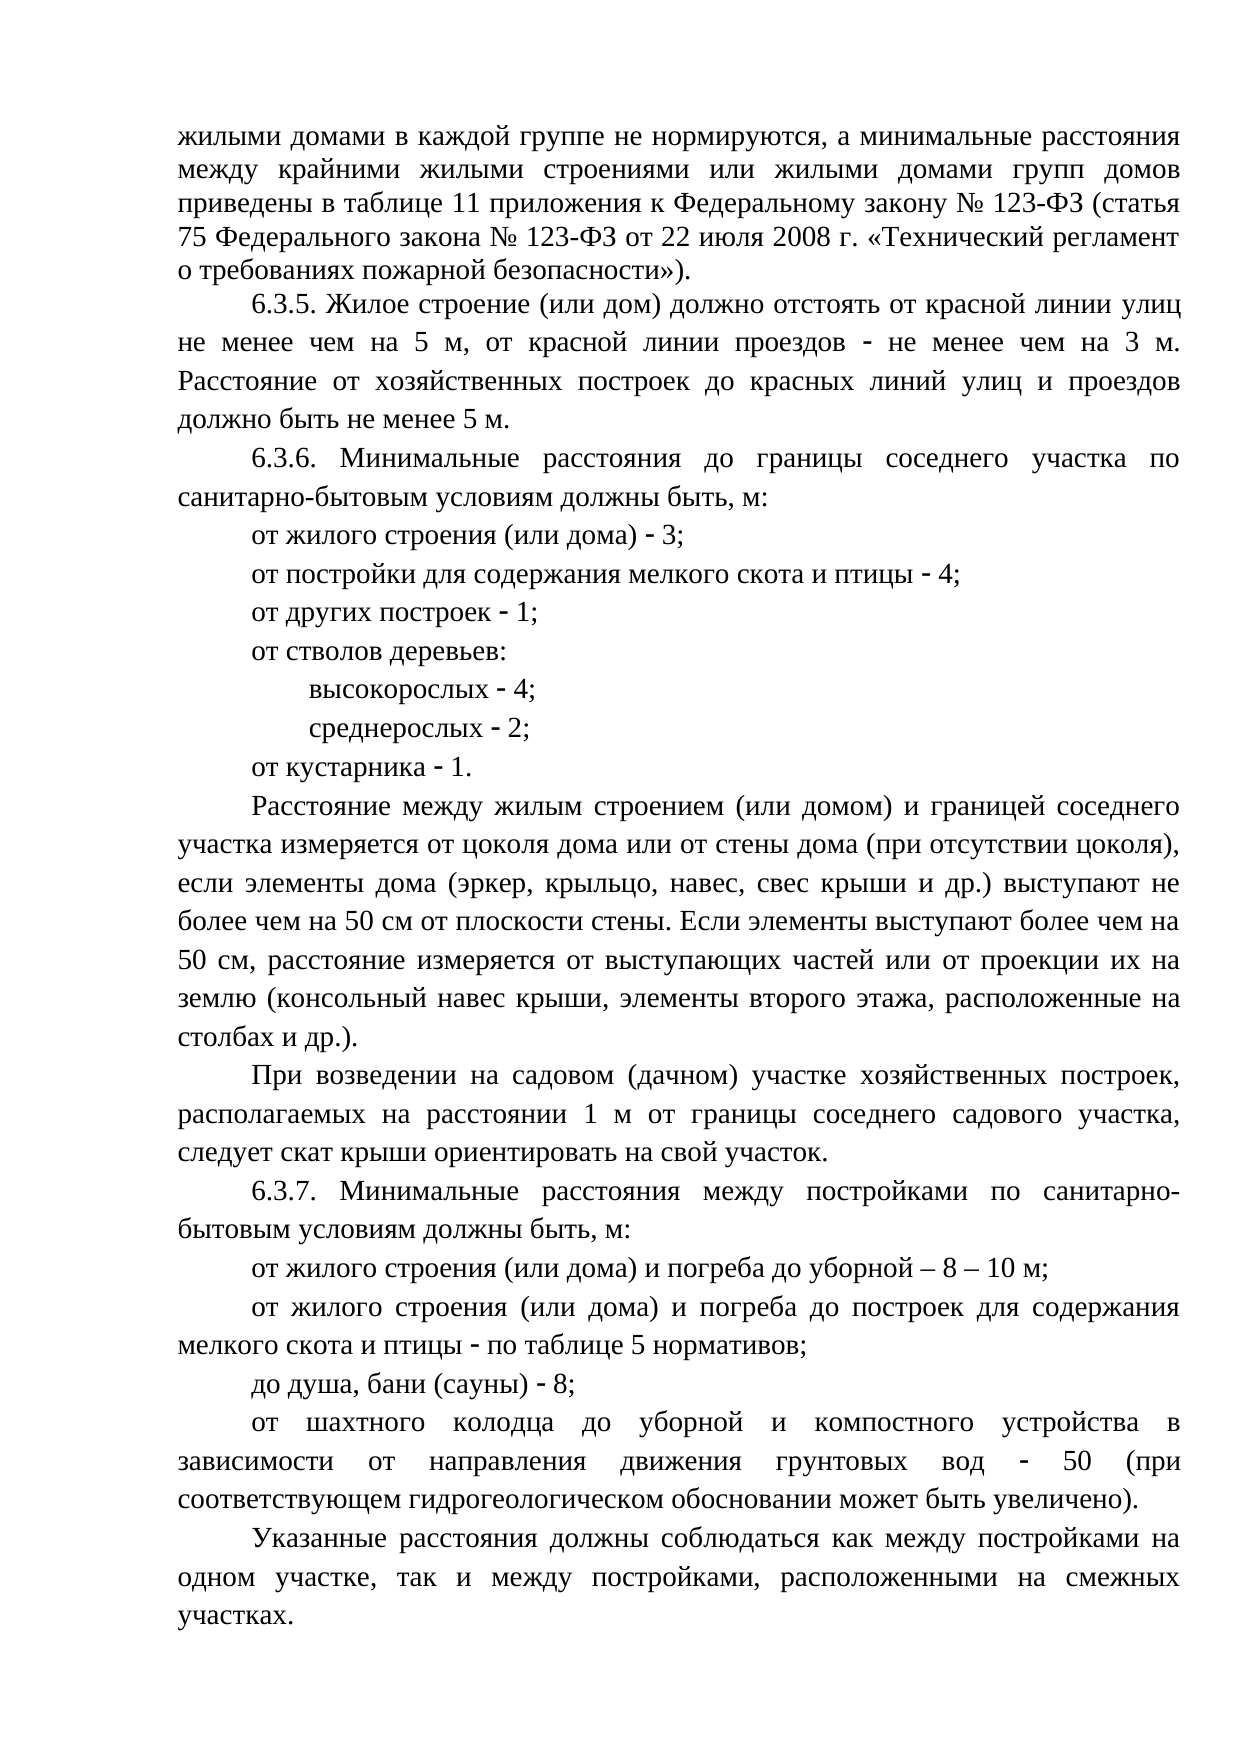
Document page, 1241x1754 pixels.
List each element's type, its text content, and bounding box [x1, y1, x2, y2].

text от шахтного колодца до уборной и компостного устройства в зависимости от направления движения грунтовых вод 50 (при соответствующем гидрогеологическом обосновании может быть увеличено). [177, 1404, 1181, 1515]
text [177, 118, 1181, 286]
text 6.3.6. Минимальные расстояния до границы соседнего участка по санитарно-бытовым условиям должны быть, м: [177, 440, 1181, 512]
text 6.3.7. Минимальные расстояния между постройками по санитарно-бытовым условиям должны быть, м: [177, 1173, 1181, 1245]
text от жилого строения (или дома) 3; [177, 517, 1181, 551]
text При возведении на садовом (дачном) участке хозяйственных построек, располагаемых на расстоянии 1 м от границы соседнего садового участка, следует скат крыши ориентировать на свой участок. [177, 1057, 1181, 1168]
text от кустарника 1. [177, 749, 1181, 783]
text среднерослых 2; [177, 710, 1181, 744]
text 6.3.5. Жилое строение (или дом) должно отстоять от красной линии улиц не менее чем на 5 м, от красной линии проездов не менее чем на 3 м. Расстояние от хозяйственных построек до красных линий улиц и проездов должно быть не менее 5 м. [177, 286, 1181, 435]
text Расстояние между жилым строением (или домом) и границей соседнего участка измеряется от цоколя дома или от стены дома (при отсутствии цоколя), если элементы дома (эркер, крыльцо, навес, свес крыши и др.) выступают не более чем на 50 см от плоскости стены. Если элементы выступают более чем на 50 см, расстояние измеряется от выступающих частей или от проекции их на землю (консольный навес крыши, элементы второго этажа, расположенные на столбах и др.). [177, 788, 1181, 1052]
text от стволов деревьев: [177, 633, 1181, 667]
text от жилого строения (или дома) и погреба до построек для содержания мелкого скота и птицы по таблице 5 нормативов; [177, 1289, 1181, 1361]
text до душа, бани (сауны) 8; [177, 1366, 1181, 1399]
text от других построек 1; [177, 594, 1181, 628]
text Указанные расстояния должны соблюдаться как между постройками на одном участке, так и между постройками, расположенными на смежных участках. [177, 1520, 1181, 1631]
text высокорослых 4; [177, 672, 1181, 705]
text от жилого строения (или дома) и погреба до уборной – 8 – 10 м; [177, 1250, 1181, 1284]
text от постройки для содержания мелкого скота и птицы 4; [177, 556, 1181, 589]
